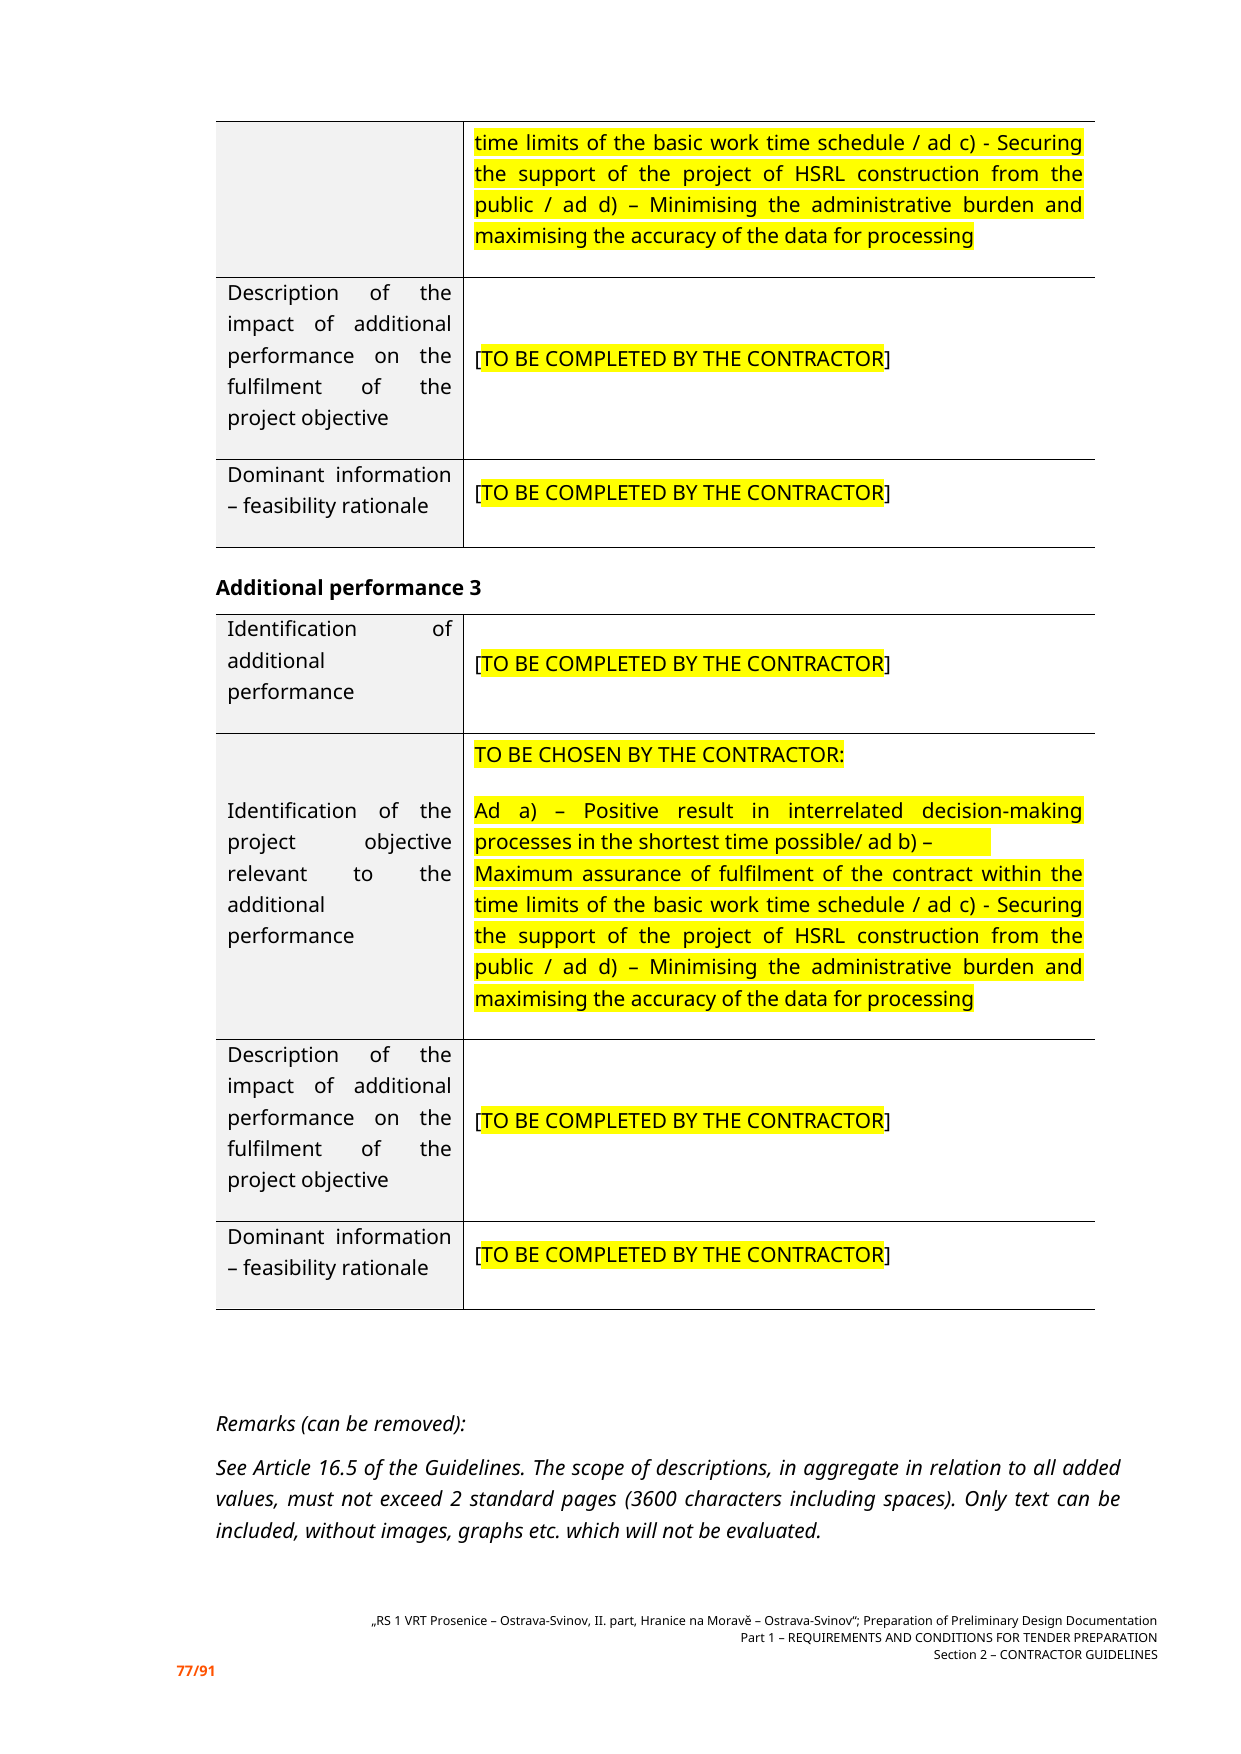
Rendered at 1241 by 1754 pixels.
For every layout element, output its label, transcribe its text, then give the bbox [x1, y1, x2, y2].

table_header Identification of additional performance [216, 615, 463, 733]
table_cell [TO BE COMPLETED BY THE CONTRACTOR] [464, 278, 1095, 459]
table_cell [TO BE COMPLETED BY THE CONTRACTOR] [464, 460, 1095, 547]
text Additional performance 3 [216, 573, 1122, 601]
text Remarks (can be removed): [216, 1409, 1122, 1438]
table_header [TO BE COMPLETED BY THE CONTRACTOR] [464, 615, 1095, 733]
table_cell Dominant information – feasibility rationale [216, 1222, 463, 1308]
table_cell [216, 122, 463, 277]
text See Article 16.5 of the Guidelines. The scope of descriptions, in aggregate in relation to all added values, must not exceed 2 standard pages (3600 characters including spaces). Only text can be included, without images, graphs etc. which will not be evaluated. [216, 1453, 1122, 1544]
table_cell Dominant information – feasibility rationale [216, 460, 463, 547]
table_cell Description of the impact of additional performance on the fulfilment of the project objective [216, 278, 463, 459]
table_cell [464, 122, 1095, 277]
table_cell [TO BE COMPLETED BY THE CONTRACTOR] [464, 1040, 1095, 1221]
table_cell Identification of the project objective relevant to the additional performance [216, 734, 463, 1039]
table_cell Description of the impact of additional performance on the fulfilment of the project objective [216, 1040, 463, 1221]
table_cell [TO BE COMPLETED BY THE CONTRACTOR] [464, 1222, 1095, 1308]
